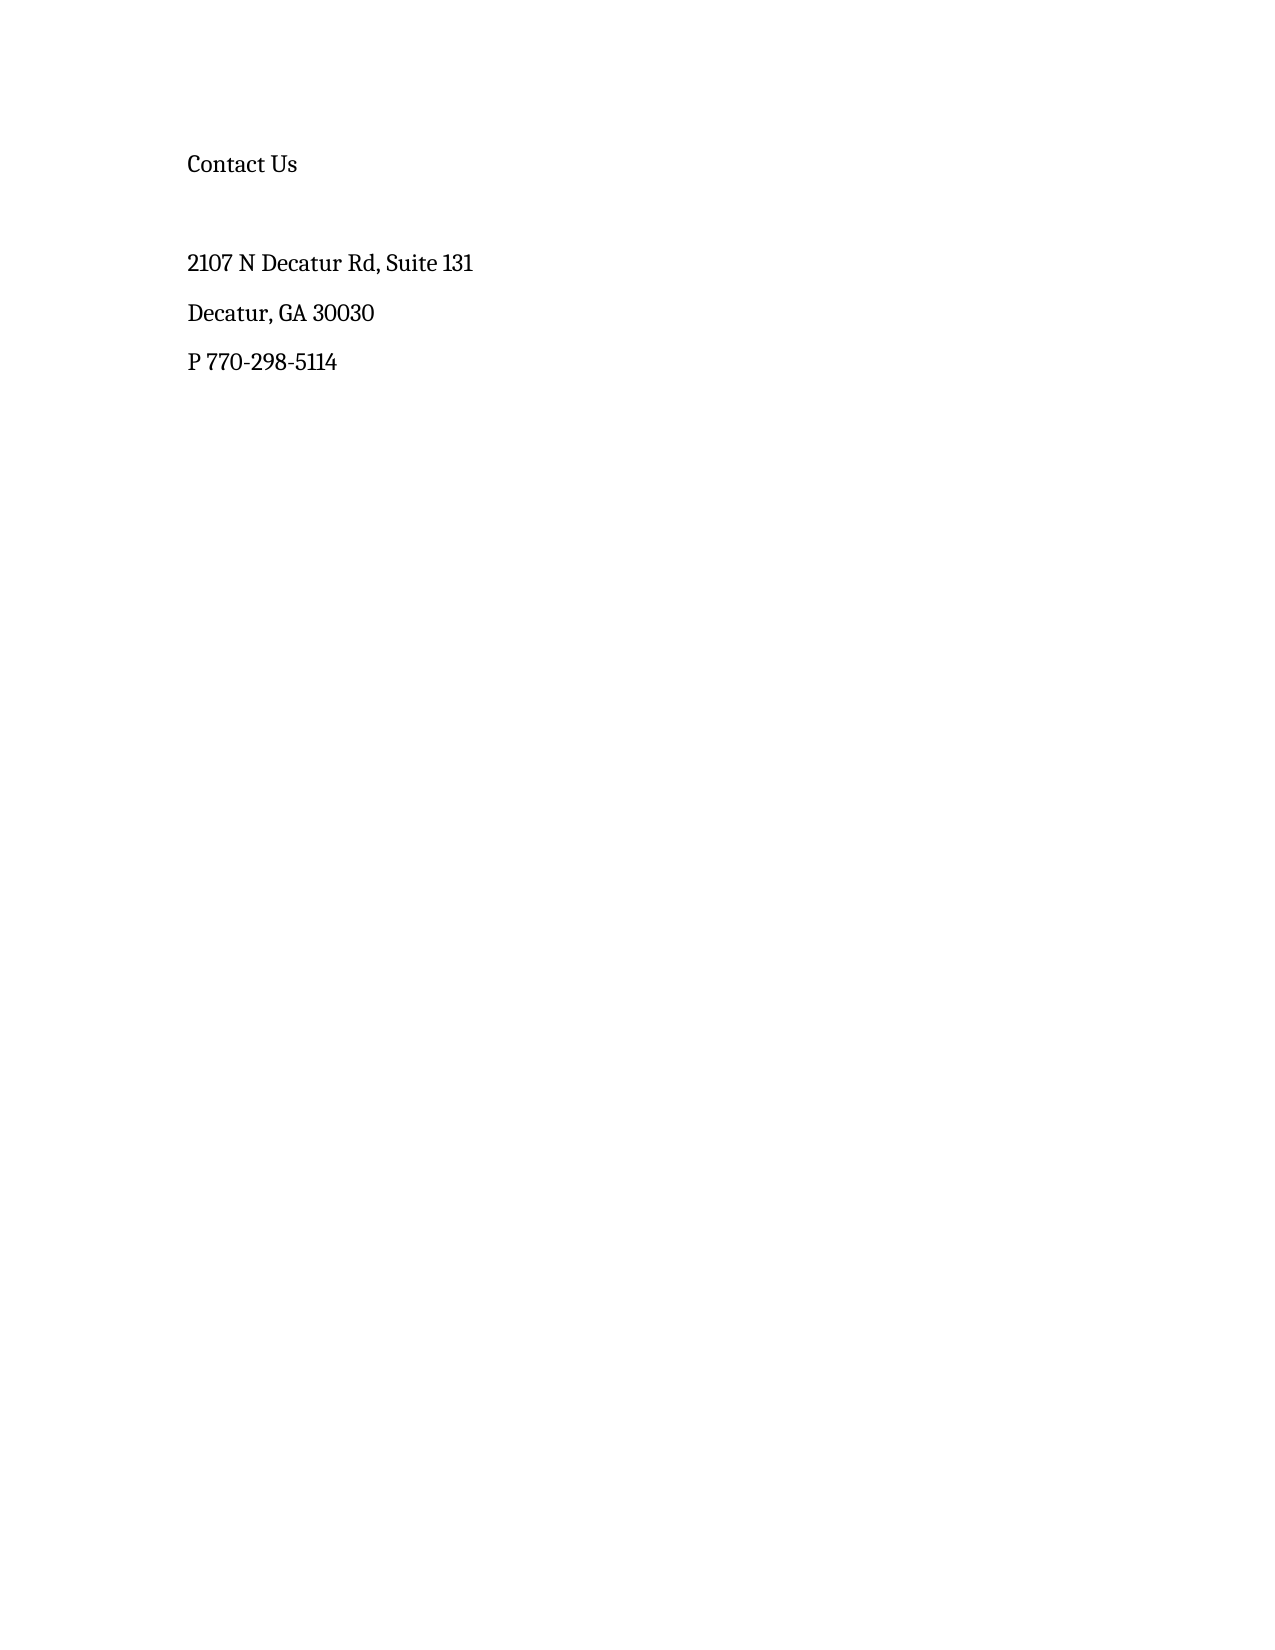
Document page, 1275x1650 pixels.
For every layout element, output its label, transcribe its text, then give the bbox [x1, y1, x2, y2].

text Decatur, GA 30030 [187, 299, 1087, 327]
text 2107 N Decatur Rd, Suite 131 [187, 249, 1087, 278]
text P 770-298-5114 [187, 348, 1087, 377]
text Contact Us [187, 150, 1087, 179]
